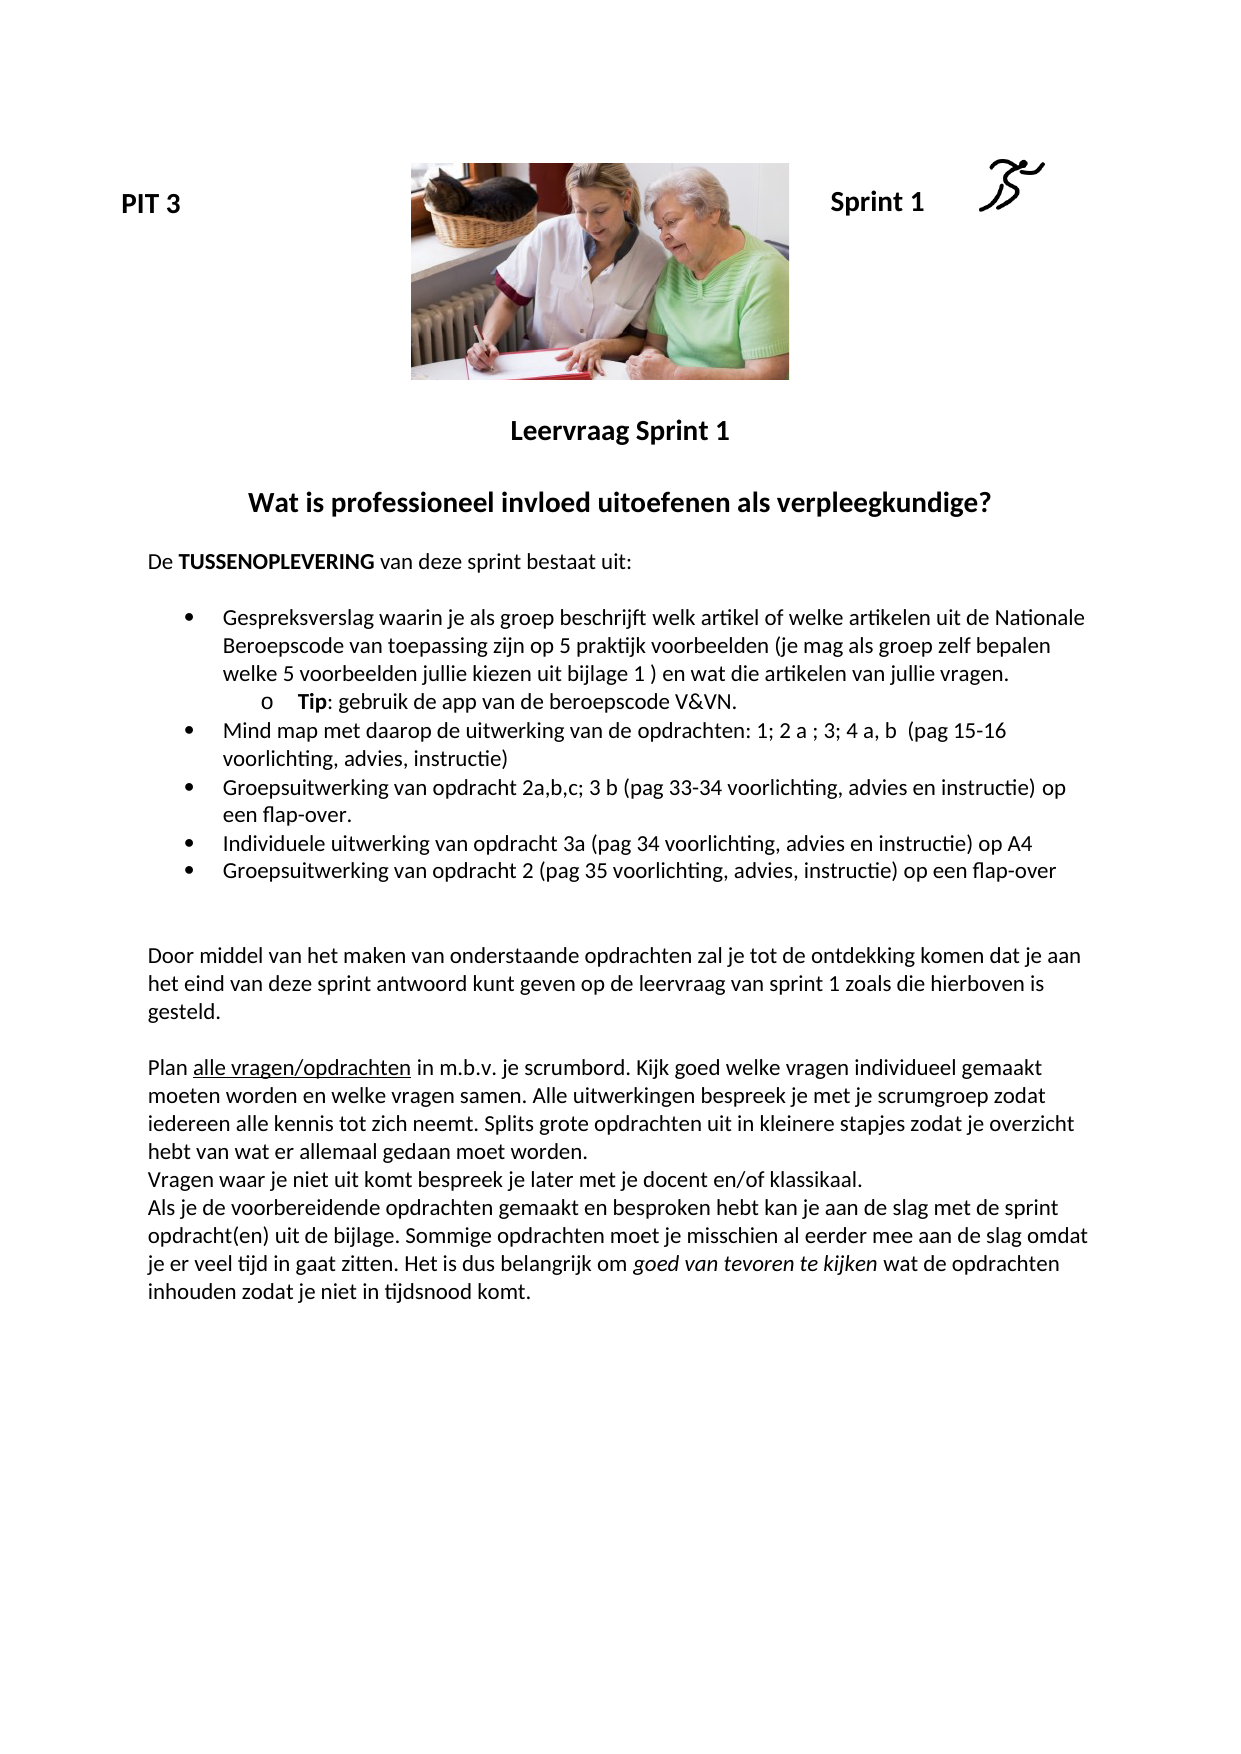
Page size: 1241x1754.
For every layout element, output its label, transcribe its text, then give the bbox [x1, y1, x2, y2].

text Plan alle vragen/opdrachten in m.b.v. je scrumbord. Kijk goed welke vragen individueel gemaakt moeten worden en welke vragen samen. Alle uitwerkingen bespreek je met je scrumgroep zodat iedereen alle kennis tot zich neemt. Splits grote opdrachten uit in kleinere stapjes zodat je overzicht hebt van wat er allemaal gedaan moet worden. [148, 1053, 1093, 1165]
list Individuele uitwerking van opdracht 3a (pag 34 voorlichting, advies en instructie) op A4 [185, 829, 1093, 857]
text Wat is professioneel invloed uitoefenen als verpleegkundige? [148, 484, 1093, 519]
list Gespreksverslag waarin je als groep beschrijft welk artikel of welke artikelen uit de Nationale Beroepscode van toepassing zijn op 5 praktijk voorbeelden (je mag als groep zelf bepalen welke 5 voorbeelden jullie kiezen uit bijlage 1 ) en wat die artikelen van jullie vragen. [185, 603, 1093, 687]
text Vragen waar je niet uit komt bespreek je later met je docent en/of klassikaal. Als je de voorbereidende opdrachten gemaakt en besproken hebt kan je aan de slag met de sprint opdracht(en) uit de bijlage. Sommige opdrachten moet je misschien al eerder mee aan de slag omdat je er veel tijd in gaat zitten. Het is dus belangrijk om goed van tevoren te kijken wat de opdrachten inhouden zodat je niet in tijdsnood komt. [148, 1165, 1093, 1305]
picture [977, 157, 1046, 212]
list Mind map met daarop de uitwerking van de opdrachten: 1; 2 a ; 3; 4 a, b (pag 15-16 voorlichting, advies, instructie) [185, 717, 1093, 773]
text Door middel van het maken van onderstaande opdrachten zal je tot de ontdekking komen dat je aan het eind van deze sprint antwoord kunt geven op de leervraag van sprint 1 zoals die hierboven is gesteld. [148, 941, 1093, 1025]
text De TUSSENOPLEVERING van deze sprint bestaat uit: [148, 547, 1093, 603]
picture [411, 163, 790, 380]
list Groepsuitwerking van opdracht 2 (pag 35 voorlichting, advies, instructie) op een flap-over [185, 857, 1093, 885]
list Tip: gebruik de app van de beroepscode V&VN. [260, 687, 1093, 717]
text Leervraag Sprint 1 [148, 412, 1093, 448]
list Groepsuitwerking van opdracht 2a,b,c; 3 b (pag 33-34 voorlichting, advies en instructie) op een flap-over. [185, 773, 1093, 829]
